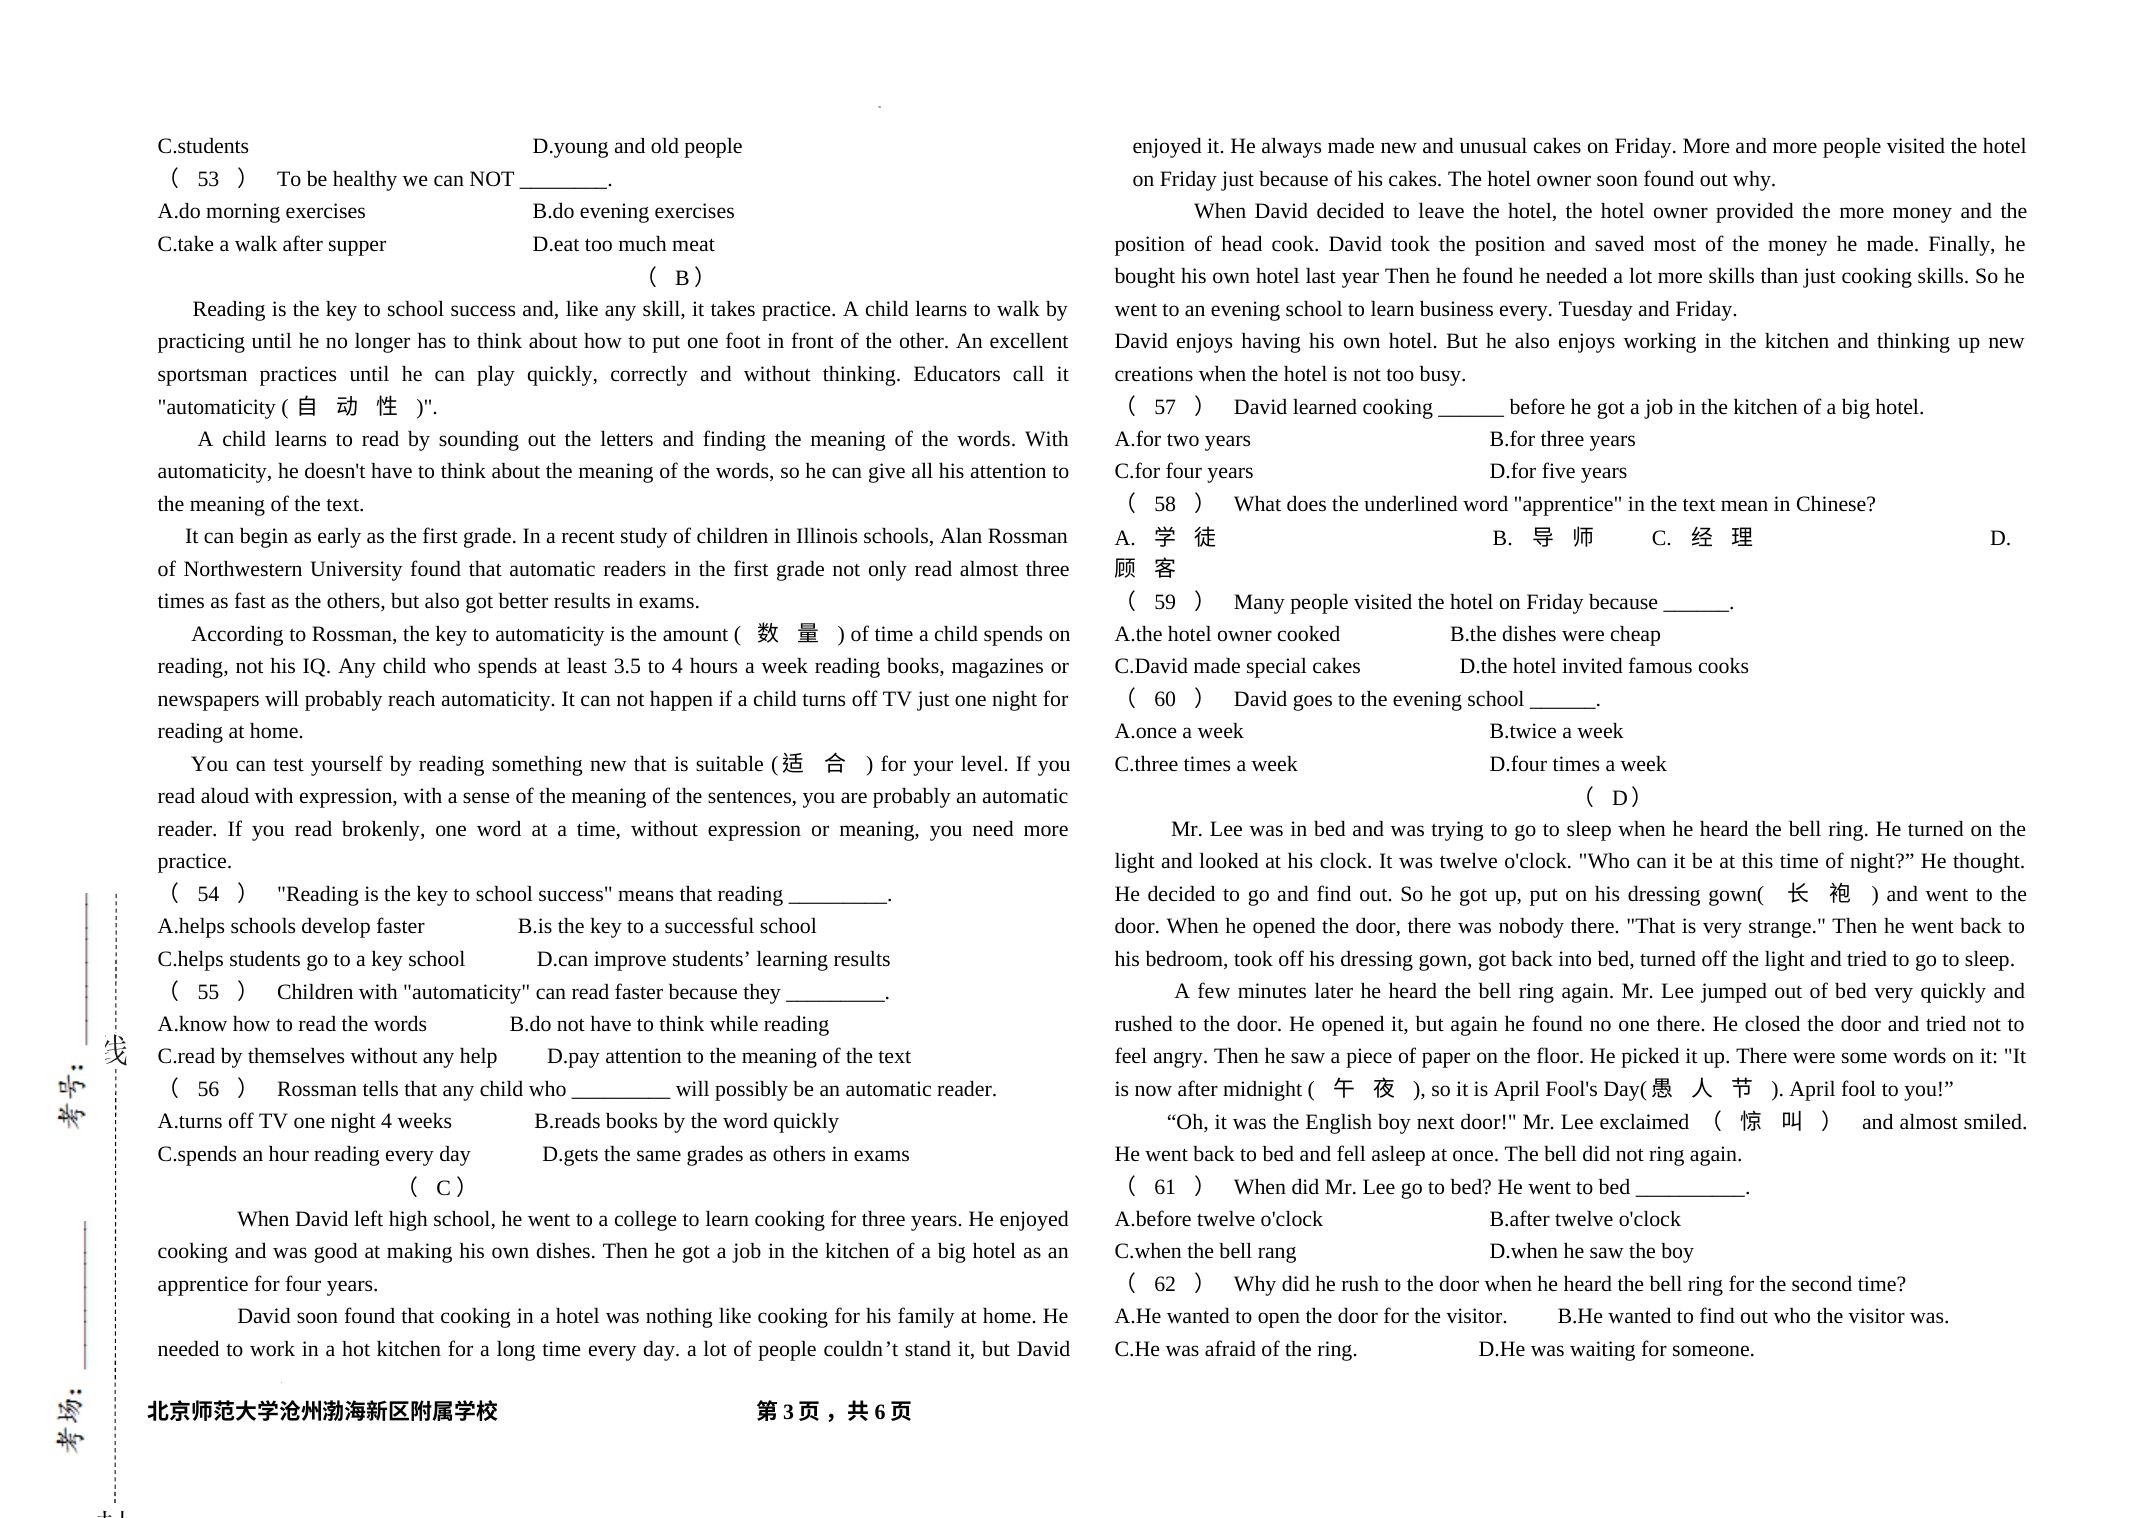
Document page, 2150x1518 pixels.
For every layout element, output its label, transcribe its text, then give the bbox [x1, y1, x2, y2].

text （56）Rossman tells that any child who _________ will possibly be an automatic reader. [157, 1072, 1071, 1104]
text （55）Children with "automaticity" can read faster because they _________. [157, 974, 1071, 1007]
text A.once a week B.twice a week C.three times a week D.four times a week [1114, 714, 2028, 779]
text C.helps students go to a key school D.can improve students’ learning results [157, 942, 1071, 974]
text A.helps schools develop faster B.is the key to a successful school [157, 909, 1071, 942]
text （54）"Reading is the key to school success" means that reading _________. [157, 877, 1071, 909]
text （60）David goes to the evening school ______. [1114, 682, 2028, 714]
text A.do morning exercises B.do evening exercises C.take a walk after supper D.eat too much meat [157, 194, 1071, 259]
text A.know how to read the words B.do not have to think while reading [157, 1007, 1071, 1039]
text （59）Many people visited the hotel on Friday because ______. [1114, 584, 2028, 617]
text A.学徒 B.导师 C.经理 D.顾客 [1114, 519, 2028, 584]
text C.spends an hour reading every day D.gets the same grades as others in exams [157, 1137, 1071, 1169]
text Mr. Lee was in bed and was trying to go to sleep when he heard the bell ring. He turned on the light and looked at his clock. It was twelve o'clock. "Who can it be at this time of night?” He thought. He decided to go and find out. So he got up, put on his dressing gown(长袍) and went to the door. When he opened the door, there was nobody there. "That is very strange." Then he went back to his bedroom, took off his dressing gown, got back into bed, turned off the light and tried to go to sleep. A few minutes later he heard the bell ring again. Mr. Lee jumped out of bed very quickly and rushed to the door. He opened it, but again he found no one there. He closed the door and tried not to feel angry. Then he saw a piece of paper on the floor. He picked it up. There were some words on it: "It is now after midnight (午夜), so it is April Fool's Day(愚人节). April fool to you!” “Oh, it was the English boy next door!" Mr. Lee exclaimed（惊叫）and almost smiled. He went back to bed and fell asleep at once. The bell did not ring again. [1114, 812, 2028, 1169]
text When David decided to leave the hotel, the hotel owner provided the more money and the position of head cook. David took the position and saved most of the money he made. Finally, he bought his own hotel last year Then he found he needed a lot more skills than just cooking skills. So he went to an evening school to learn business every. Tuesday and Friday. [1114, 194, 2028, 324]
text David soon found that cooking in a hotel was nothing like cooking for his family at home. He needed to work in a hot kitchen for a long time every day. a lot of people couldn’t stand it, but David enjoyed it. He always made new and unusual cakes on Friday. More and more people visited the hotel on Friday just because of his cakes. The hotel owner soon found out why. [157, 1299, 1071, 1364]
text C.read by themselves without any help D.pay attention to the meaning of the text [157, 1039, 1071, 1072]
text A.before twelve o'clock B.after twelve o'clock C.when the bell rang D.when he saw the boy [1114, 1202, 2028, 1267]
text （C） [157, 1169, 1071, 1202]
picture [33, 893, 129, 1135]
text A.for two years B.for three years C.for four years D.for five years [1114, 422, 2028, 487]
text （53）To be healthy we can NOT ________. [157, 162, 1071, 194]
text （57）David learned cooking ______ before he got a job in the kitchen of a big hotel. [1114, 389, 2028, 422]
text C.David made special cakes D.the hotel invited famous cooks [1114, 649, 2028, 682]
picture [38, 1221, 94, 1459]
text A.young people B.old people C.students D.young and old people [157, 129, 1071, 162]
text David enjoys having his own hotel. But he also enjoys working in the kitchen and thinking up new creations when the hotel is not too busy. [1114, 324, 2028, 389]
text （61）When did Mr. Lee go to bed? He went to bed __________. [1114, 1169, 2028, 1202]
text （58）What does the underlined word "apprentice" in the text mean in Chinese? [1114, 487, 2028, 519]
text （D） [1114, 779, 2028, 812]
text （B） Reading is the key to school success and, like any skill, it takes practice. A child learns to walk by practicing until he no longer has to think about how to put one foot in front of the other. An excellent sportsman practices until he can play quickly, correctly and without thinking. Educators call it "automaticity (自动性)". A child learns to read by sounding out the letters and finding the meaning of the words. With automaticity, he doesn't have to think about the meaning of the words, so he can give all his attention to the meaning of the text. It can begin as early as the first grade. In a recent study of children in Illinois schools, Alan Rossman of Northwestern University found that automatic readers in the first grade not only read almost three times as fast as the others, but also got better results in exams. According to Rossman, the key to automaticity is the amount (数量) of time a child spends on reading, not his IQ. Any child who spends at least 3.5 to 4 hours a week reading books, magazines or newspapers will probably reach automaticity. It can not happen if a child turns off TV just one night for reading at home. You can test yourself by reading something new that is suitable (适合) for your level. If you read aloud with expression, with a sense of the meaning of the sentences, you are probably an automatic reader. If you read brokenly, one word at a time, without expression or meaning, you need more practice. [157, 259, 1071, 877]
text A.He wanted to open the door for the visitor. B.He wanted to find out who the visitor was. [1114, 1299, 2028, 1332]
text （62）Why did he rush to the door when he heard the bell ring for the second time? [1114, 1267, 2028, 1299]
text David soon found that cooking in a hotel was nothing like cooking for his family at home. He needed to work in a hot kitchen for a long time every day. a lot of people couldn’t stand it, but David enjoyed it. He always made new and unusual cakes on Friday. More and more people visited the hotel on Friday just because of his cakes. The hotel owner soon found out why. [1114, 129, 2028, 194]
text C.He was afraid of the ring. D.He was waiting for someone. [1114, 1332, 2028, 1364]
picture [86, 1503, 130, 1518]
text A.turns off TV one night 4 weeks B.reads books by the word quickly [157, 1104, 1071, 1137]
text When David left high school, he went to a college to learn cooking for three years. He enjoyed cooking and was good at making his own dishes. Then he got a job in the kitchen of a big hotel as an apprentice for four years. [157, 1202, 1071, 1299]
text A.the hotel owner cooked B.the dishes were cheap [1114, 617, 2028, 649]
